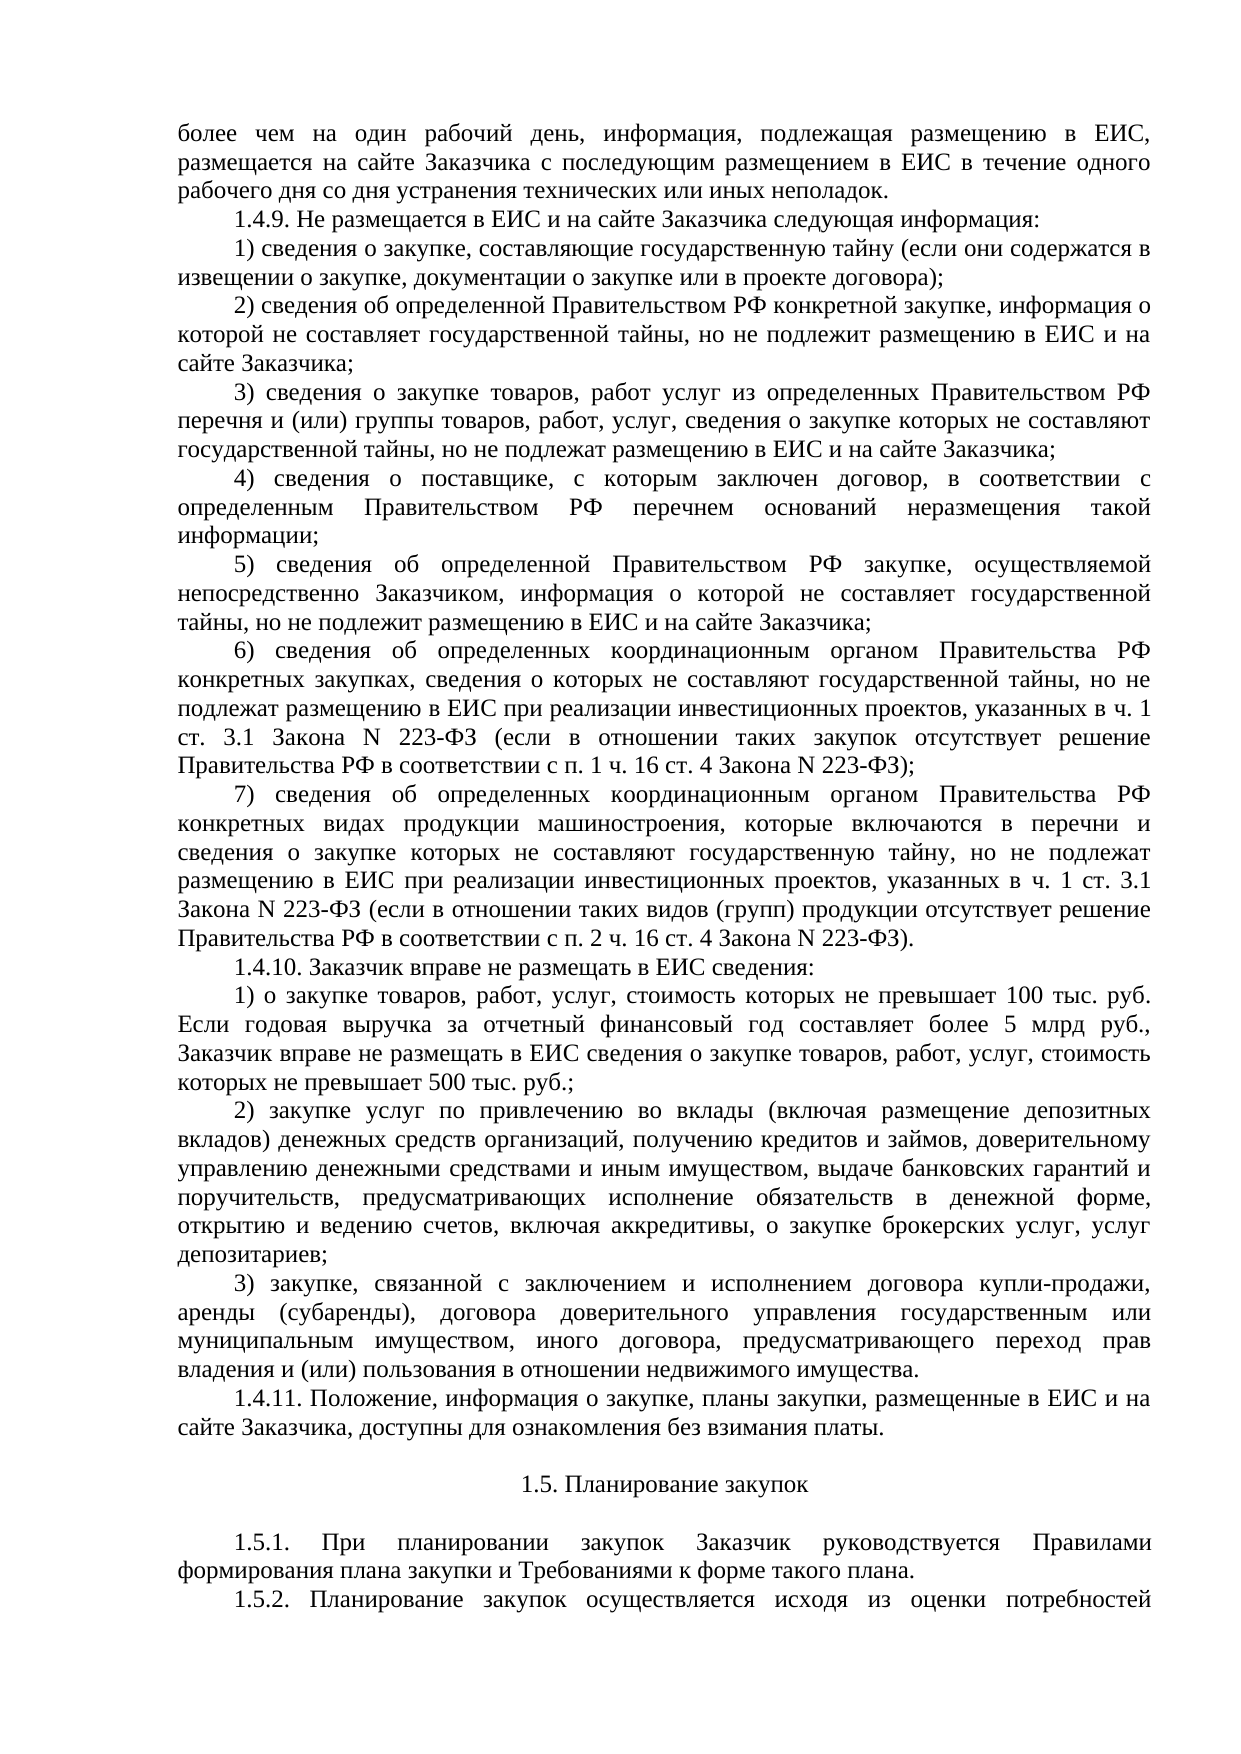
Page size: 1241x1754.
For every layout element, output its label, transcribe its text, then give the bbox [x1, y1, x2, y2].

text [177, 118, 1152, 204]
text 2) сведения об определенной Правительством РФ конкретной закупке, информация о которой не составляет государственной тайны, но не подлежит размещению в ЕИС и на сайте Заказчика; [177, 291, 1152, 377]
text 1) о закупке товаров, работ, услуг, стоимость которых не превышает 100 тыс. руб. Если годовая выручка за отчетный финансовый год составляет более 5 млрд руб., Заказчик вправе не размещать в ЕИС сведения о закупке товаров, работ, услуг, стоимость которых не превышает 500 тыс. руб.; [177, 981, 1152, 1096]
text 7) сведения об определенных координационным органом Правительства РФ конкретных видах продукции машиностроения, которые включаются в перечни и сведения о закупке которых не составляют государственную тайну, но не подлежат размещению в ЕИС при реализации инвестиционных проектов, указанных в ч. 1 ст. 3.1 Закона N 223-ФЗ (если в отношении таких видов (групп) продукции отсутствует решение Правительства РФ в соответствии с п. 2 ч. 16 ст. 4 Закона N 223-ФЗ). [177, 779, 1152, 952]
text 4) сведения о поставщике, с которым заключен договор, в соответствии с определенным Правительством РФ перечнем оснований неразмещения такой информации; [177, 463, 1152, 549]
text 6) сведения об определенных координационным органом Правительства РФ конкретных закупках, сведения о которых не составляют государственной тайны, но не подлежат размещению в ЕИС при реализации инвестиционных проектов, указанных в ч. 1 ст. 3.1 Закона N 223-ФЗ (если в отношении таких закупок отсутствует решение Правительства РФ в соответствии с п. 1 ч. 16 ст. 4 Закона N 223-ФЗ); [177, 636, 1152, 779]
text 1.5.1. При планировании закупок Заказчик руководствуется Правилами формирования плана закупки и Требованиями к форме такого плана. [177, 1527, 1152, 1584]
text 1.5. Планирование закупок [177, 1469, 1152, 1498]
text 1) сведения о закупке, составляющие государственную тайну (если они содержатся в извещении о закупке, документации о закупке или в проекте договора); [177, 233, 1152, 291]
text 1.4.11. Положение, информация о закупке, планы закупки, размещенные в ЕИС и на сайте Заказчика, доступны для ознакомления без взимания платы. [177, 1383, 1152, 1441]
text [177, 1584, 1152, 1613]
text 1.4.9. Не размещается в ЕИС и на сайте Заказчика следующая информация: [177, 204, 1152, 233]
text 5) сведения об определенной Правительством РФ закупке, осуществляемой непосредственно Заказчиком, информация о которой не составляет государственной тайны, но не подлежит размещению в ЕИС и на сайте Заказчика; [177, 549, 1152, 636]
text 2) закупке услуг по привлечению во вклады (включая размещение депозитных вкладов) денежных средств организаций, получению кредитов и займов, доверительному управлению денежными средствами и иным имуществом, выдаче банковских гарантий и поручительств, предусматривающих исполнение обязательств в денежной форме, открытию и ведению счетов, включая аккредитивы, о закупке брокерских услуг, услуг депозитариев; [177, 1096, 1152, 1268]
text 3) сведения о закупке товаров, работ услуг из определенных Правительством РФ перечня и (или) группы товаров, работ, услуг, сведения о закупке которых не составляют государственной тайны, но не подлежат размещению в ЕИС и на сайте Заказчика; [177, 377, 1152, 463]
text 3) закупке, связанной с заключением и исполнением договора купли-продажи, аренды (субаренды), договора доверительного управления государственным или муниципальным имуществом, иного договора, предусматривающего переход прав владения и (или) пользования в отношении недвижимого имущества. [177, 1268, 1152, 1383]
text 1.4.10. Заказчик вправе не размещать в ЕИС сведения: [177, 952, 1152, 981]
